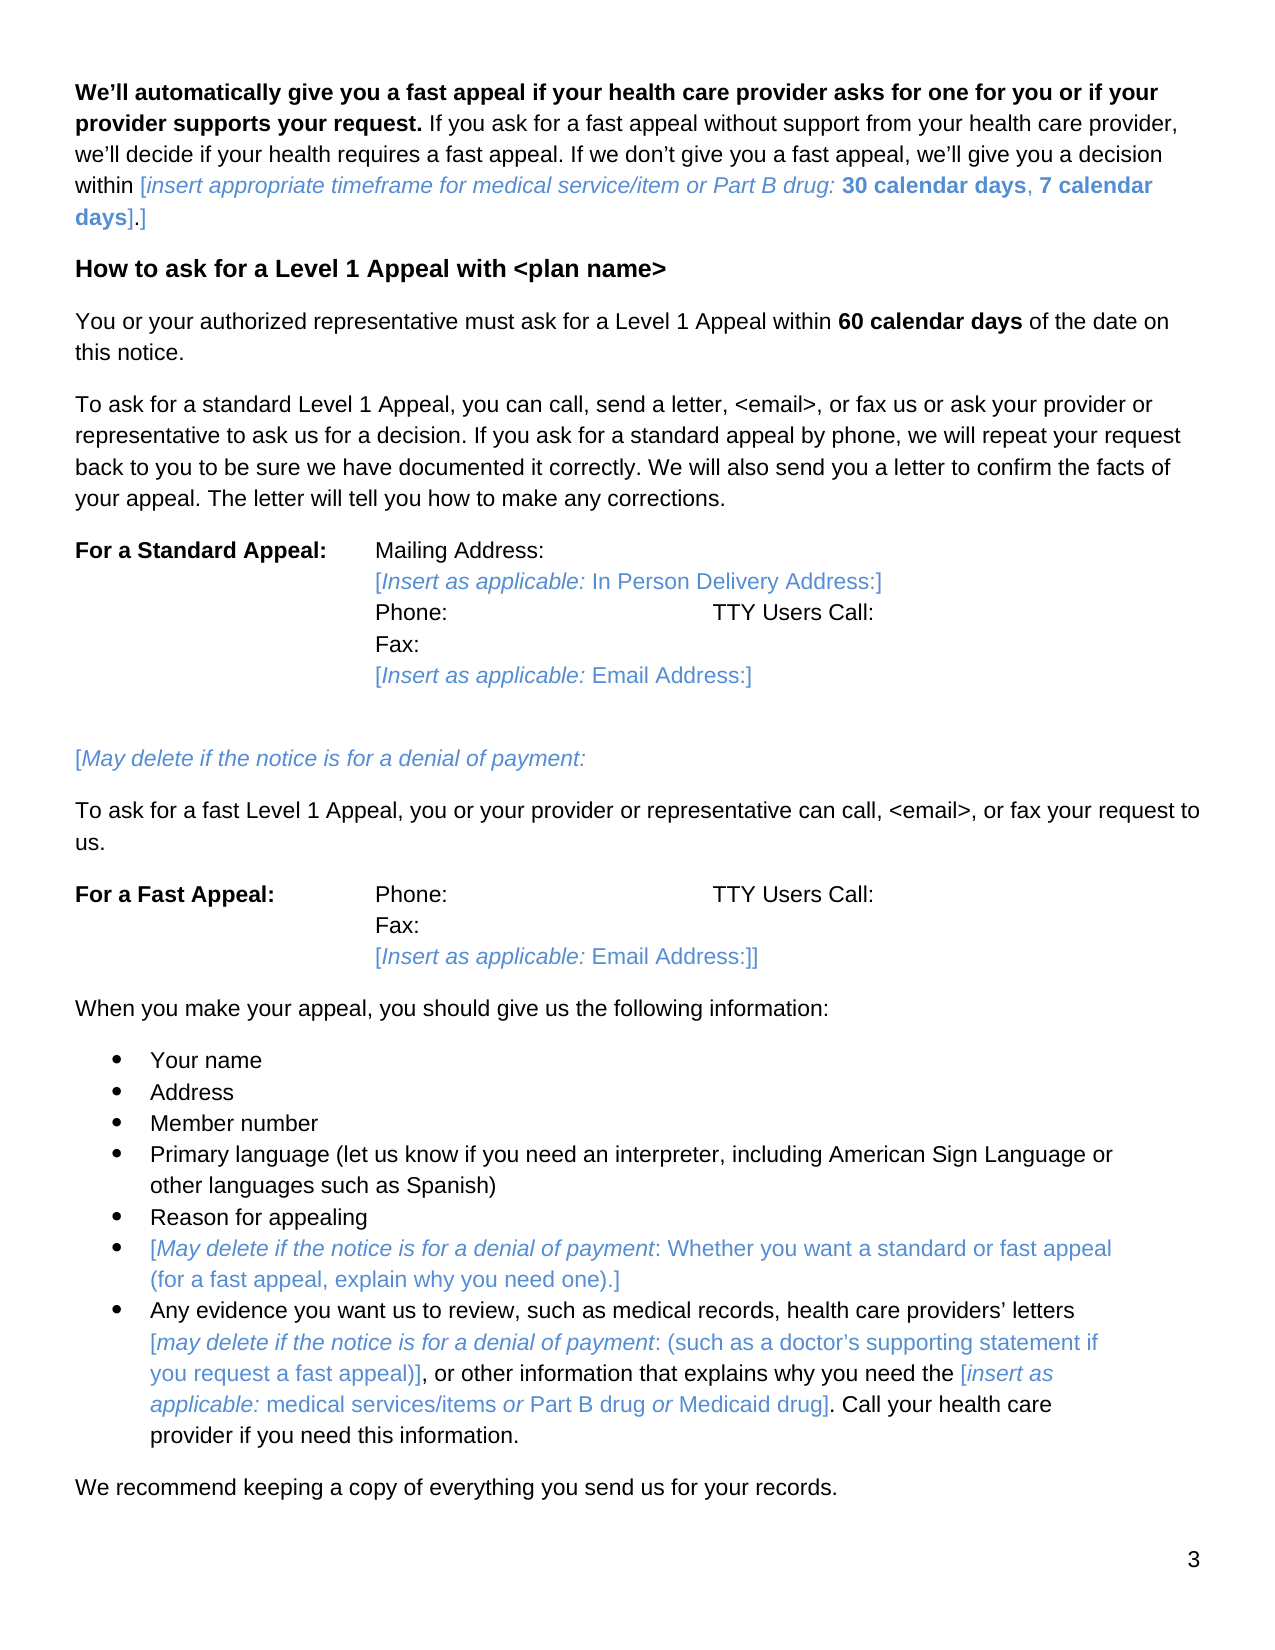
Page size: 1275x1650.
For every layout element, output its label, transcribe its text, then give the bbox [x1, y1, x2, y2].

text For a Fast Appeal: Phone: TTY Users Call: [75, 877, 1200, 908]
text Your name [112, 1044, 1125, 1075]
text For a Standard Appeal: Mailing Address: [75, 533, 1200, 564]
text We recommend keeping a copy of everything you send us for your records. [75, 1471, 1200, 1502]
text [May delete if the notice is for a denial of payment: Whether you want a standard or fast appeal (for a fast appeal, explain why you need one).] [112, 1231, 1125, 1294]
text Phone: TTY Users Call: [75, 596, 1200, 627]
text You or your authorized representative must ask for a Level 1 Appeal within 60 calendar days of the date on this notice. [75, 304, 1200, 367]
text Address [112, 1075, 1125, 1106]
text [Insert as applicable: Email Address:]] [75, 939, 1200, 971]
text We’ll automatically give you a fast appeal if your health care provider asks for one for you or if your provider supports your request. If you ask for a fast appeal without support from your health care provider, we’ll decide if your health requires a fast appeal. If we don’t give you a fast appeal, we’ll give you a decision within [insert appropriate timeframe for medical service/item or Part B drug: 30 calendar days, 7 calendar days].] [75, 75, 1200, 231]
text To ask for a standard Level 1 Appeal, you can call, send a letter, <email>, or fax us or ask your provider or representative to ask us for a decision. If you ask for a standard appeal by phone, we will repeat your request back to you to be sure we have documented it correctly. We will also send you a letter to confirm the facts of your appeal. The letter will tell you how to make any corrections. [75, 387, 1200, 512]
text Any evidence you want us to review, such as medical records, health care providers’ letters [may delete if the notice is for a denial of payment: (such as a doctor’s supporting statement if you request a fast appeal)], or other information that explains why you need the [insert as applicable: medical services/items or Part B drug or Medicaid drug]. Call your health care provider if you need this information. [112, 1294, 1125, 1450]
text When you make your appeal, you should give us the following information: [75, 992, 1200, 1023]
text Primary language (let us know if you need an interpreter, including American Sign Language or other languages such as Spanish) [112, 1137, 1125, 1200]
text [Insert as applicable: In Person Delivery Address:] [75, 564, 1200, 596]
text Fax: [75, 627, 1200, 658]
text Member number [112, 1106, 1125, 1137]
text To ask for a fast Level 1 Appeal, you or your provider or representative can call, <email>, or fax your request to us. [75, 794, 1200, 856]
text How to ask for a Level 1 Appeal with <plan name> [75, 252, 1200, 283]
text [Insert as applicable: Email Address:] [75, 658, 1200, 689]
text Reason for appealing [112, 1200, 1125, 1231]
text Fax: [75, 908, 1200, 939]
text [May delete if the notice is for a denial of payment: [75, 742, 1185, 773]
